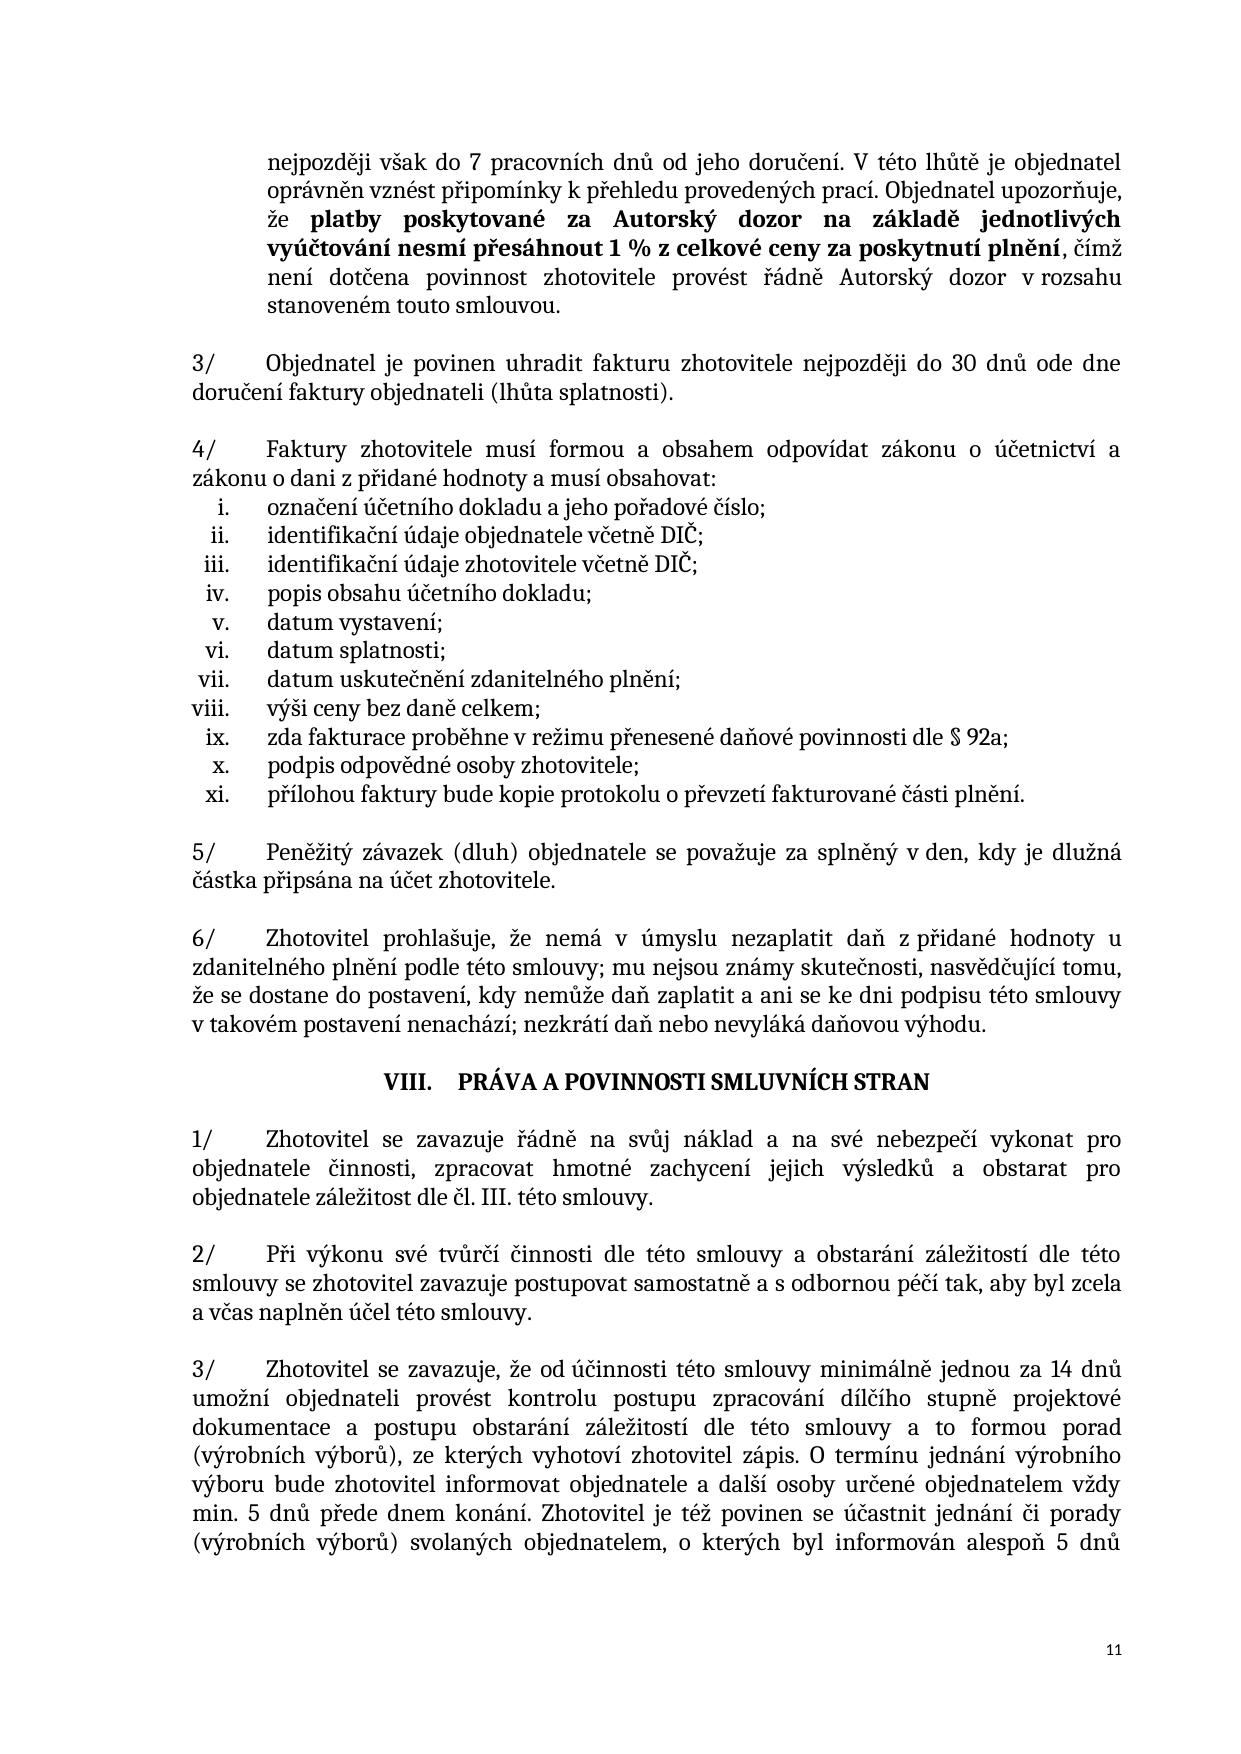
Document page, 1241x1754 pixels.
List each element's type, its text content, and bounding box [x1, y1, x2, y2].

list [229, 148, 1122, 320]
list identifikační údaje objednatele včetně DIČ; [229, 521, 1122, 550]
text VIII. PRÁVA A POVINNOSTI SMLUVNÍCH STRAN [192, 1068, 1122, 1096]
list podpis odpovědné osoby zhotovitele; [229, 751, 1122, 780]
list výši ceny bez daně celkem; [229, 694, 1122, 723]
text 5/ Peněžitý závazek (dluh) objednatele se považuje za splněný v den, kdy je dlužná částka připsána na účet zhotovitele. [192, 838, 1122, 895]
list přílohou faktury bude kopie protokolu o převzetí fakturované části plnění. [229, 780, 1122, 809]
list popis obsahu účetního dokladu; [229, 579, 1122, 608]
text 2/ Při výkonu své tvůrčí činnosti dle této smlouvy a obstarání záležitostí dle této smlouvy se zhotovitel zavazuje postupovat samostatně a s odbornou péčí tak, aby byl zcela a včas naplněn účel této smlouvy. [192, 1240, 1122, 1326]
text 3/ Objednatel je povinen uhradit fakturu zhotovitele nejpozději do 30 dnů ode dne doručení faktury objednateli (lhůta splatnosti). [192, 349, 1122, 406]
text 1/ Zhotovitel se zavazuje řádně na svůj náklad a na své nebezpečí vykonat pro objednatele činnosti, zpracovat hmotné zachycení jejich výsledků a obstarat pro objednatele záležitost dle čl. III. této smlouvy. [192, 1125, 1122, 1211]
list označení účetního dokladu a jeho pořadové číslo; [229, 493, 1122, 521]
list datum vystavení; [229, 608, 1122, 636]
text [192, 1355, 1122, 1556]
text 4/ Faktury zhotovitele musí formou a obsahem odpovídat zákonu o účetnictví a zákonu o dani z přidané hodnoty a musí obsahovat: [192, 435, 1122, 493]
list zda fakturace proběhne v režimu přenesené daňové povinnosti dle § 92a; [229, 723, 1122, 751]
list identifikační údaje zhotovitele včetně DIČ; [229, 550, 1122, 579]
list datum uskutečnění zdanitelného plnění; [229, 665, 1122, 694]
text 6/ Zhotovitel prohlašuje, že nemá v úmyslu nezaplatit daň z přidané hodnoty u zdanitelného plnění podle této smlouvy; mu nejsou známy skutečnosti, nasvědčující tomu, že se dostane do postavení, kdy nemůže daň zaplatit a ani se ke dni podpisu této smlouvy v takovém postavení nenachází; nezkrátí daň nebo nevyláká daňovou výhodu. [192, 924, 1122, 1039]
list datum splatnosti; [229, 636, 1122, 665]
